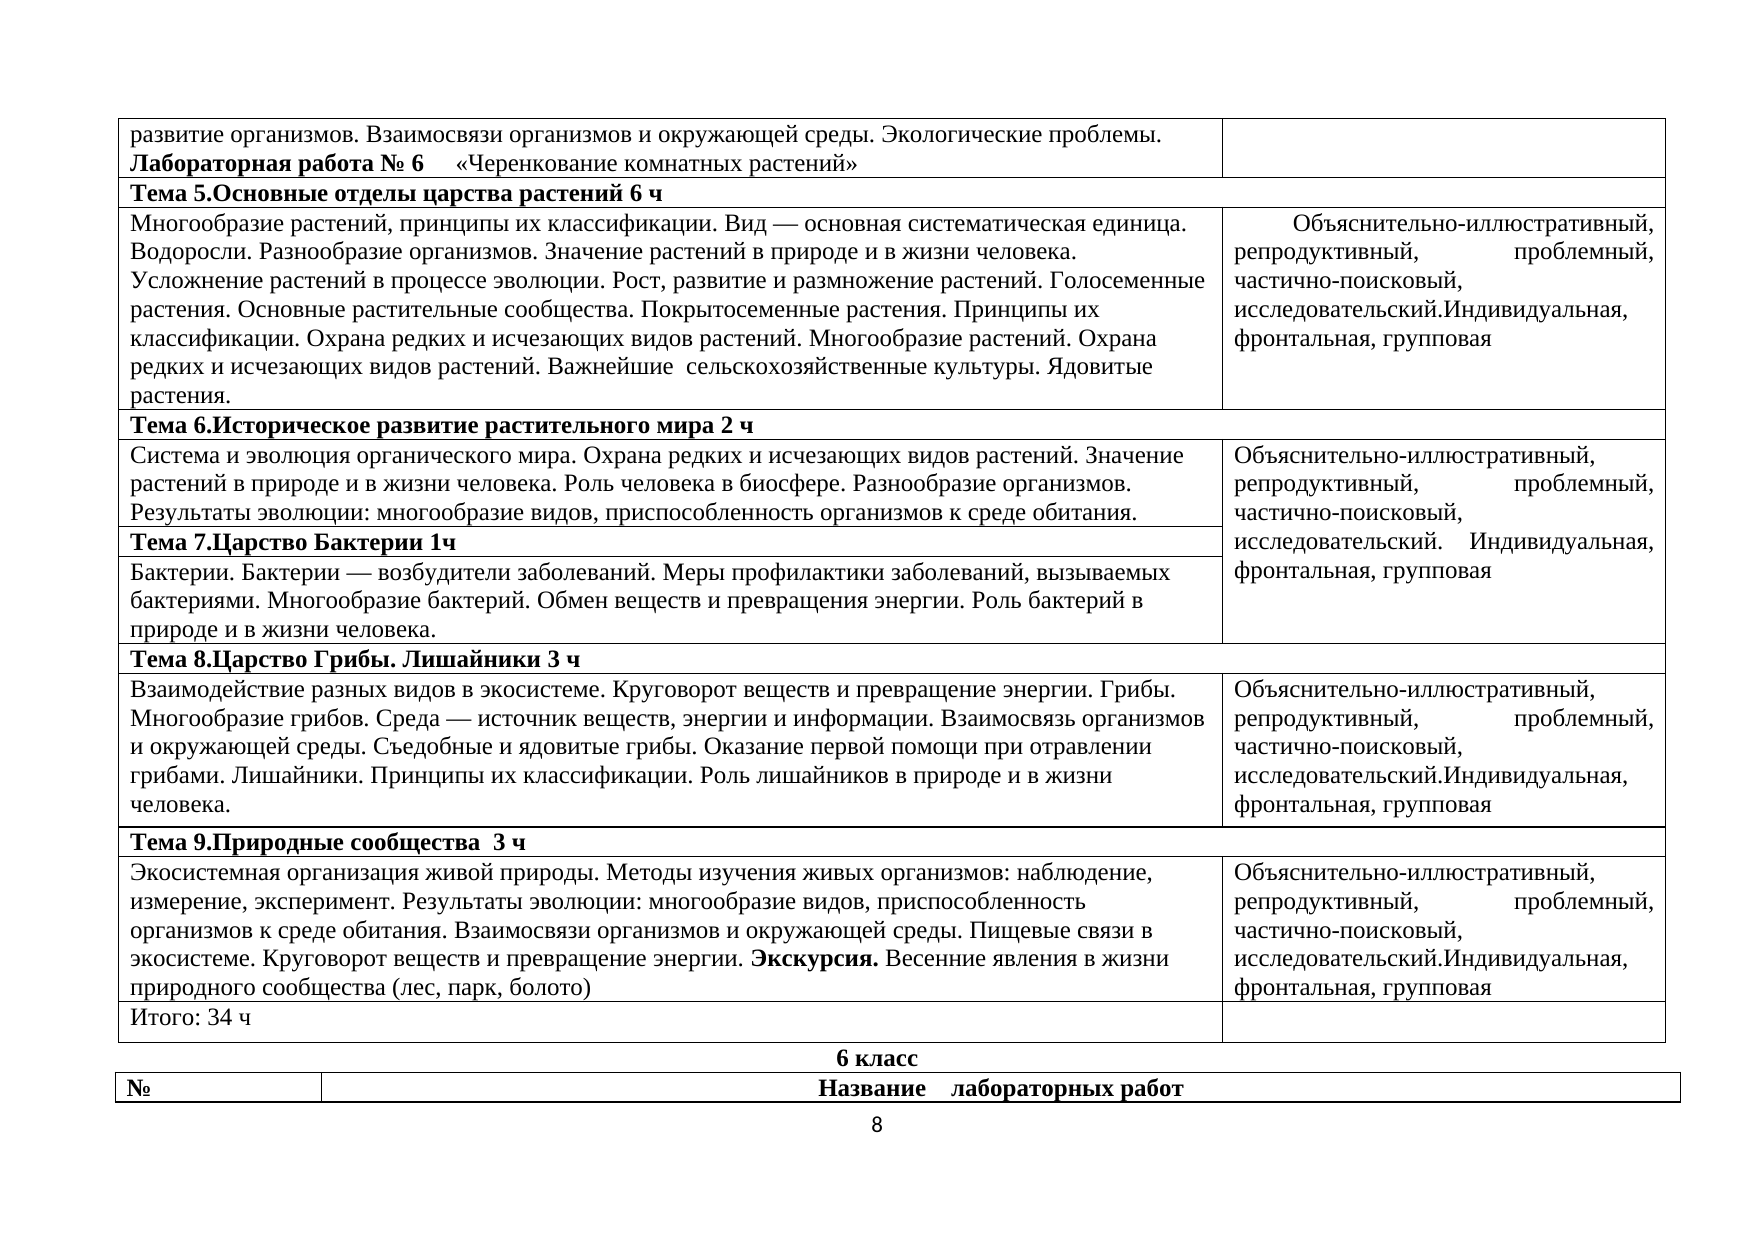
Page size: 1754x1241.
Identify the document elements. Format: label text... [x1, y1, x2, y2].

table_cell Многообразие растений, принципы их классификации. Вид — основная систематическая единица. Водоросли. Разнообразие организмов. Значение растений в природе и в жизни человека. Усложнение растений в процессе эволюции. Рост, развитие и размножение растений. Голосеменные растения. Основные растительные сообщества. Покрытосеменные растения. Принципы их классификации. Охрана редких и исчезающих видов растений. Многообразие растений. Охрана редких и исчезающих видов растений. Важнейшие сельскохозяйственные культуры. Ядовитые растения. [119, 208, 1222, 409]
table_cell Объяснительно-иллюстративный, репродуктивный, проблемный, частично-поисковый, исследовательский.Индивидуальная, фронтальная, групповая [1223, 674, 1665, 826]
table_cell Взаимодействие разных видов в экосистеме. Круговорот веществ и превращение энергии. Грибы. Многообразие грибов. Среда — источник веществ, энергии и информации. Взаимосвязь организмов и окружающей среды. Съедобные и ядовитые грибы. Оказание первой помощи при отравлении грибами. Лишайники. Принципы их классификации. Роль лишайников в природе и в жизни человека. [119, 674, 1222, 826]
table_cell Тема 8.Царство Грибы. Лишайники 3 ч [119, 644, 1665, 673]
table_cell Экосистемная организация живой природы. Методы изучения живых организмов: наблюдение, измерение, эксперимент. Результаты эволюции: многообразие видов, приспособленность организмов к среде обитания. Взаимосвязи организмов и окружающей среды. Пищевые связи в экосистеме. Круговорот веществ и превращение энергии. Экскурсия. Весенние явления в жизни природного сообщества (лес, парк, болото) [119, 857, 1222, 1001]
table_cell Система и эволюция органического мира. Охрана редких и исчезающих видов растений. Значение растений в природе и в жизни человека. Роль человека в биосфере. Разнообразие организмов. Результаты эволюции: многообразие видов, приспособленность организмов к среде обитания. [119, 440, 1222, 526]
table_cell Тема 9.Природные сообщества 3 ч [119, 828, 1665, 856]
table_header Название лабораторных работ [322, 1073, 1680, 1101]
table_cell Объяснительно-иллюстративный, репродуктивный, проблемный, частично-поисковый, исследовательский.Индивидуальная, фронтальная, групповая [1223, 857, 1665, 1001]
table_cell Тема 5.Основные отделы царства растений 6 ч [119, 178, 1665, 207]
table_cell Бактерии. Бактерии — возбудители заболеваний. Меры профилактики заболеваний, вызываемых бактериями. Многообразие бактерий. Обмен веществ и превращения энергии. Роль бактерий в природе и в жизни человека. [119, 557, 1222, 643]
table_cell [1223, 119, 1665, 177]
table_cell Итого: 34 ч [119, 1002, 1222, 1042]
table_header № [116, 1073, 321, 1101]
table_cell Объяснительно-иллюстративный, репродуктивный, проблемный, частично-поисковый, исследовательский.Индивидуальная, фронтальная, групповая [1223, 208, 1665, 409]
table_cell [1223, 1002, 1665, 1042]
text 6 класс [118, 1043, 1636, 1072]
table_cell Тема 6.Историческое развитие растительного мира 2 ч [119, 410, 1665, 439]
table_cell Объяснительно-иллюстративный, репродуктивный, проблемный, частично-поисковый, исследовательский. Индивидуальная, фронтальная, групповая [1223, 440, 1665, 643]
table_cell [119, 119, 1222, 177]
table_cell Тема 7.Царство Бактерии 1ч [119, 527, 1222, 556]
